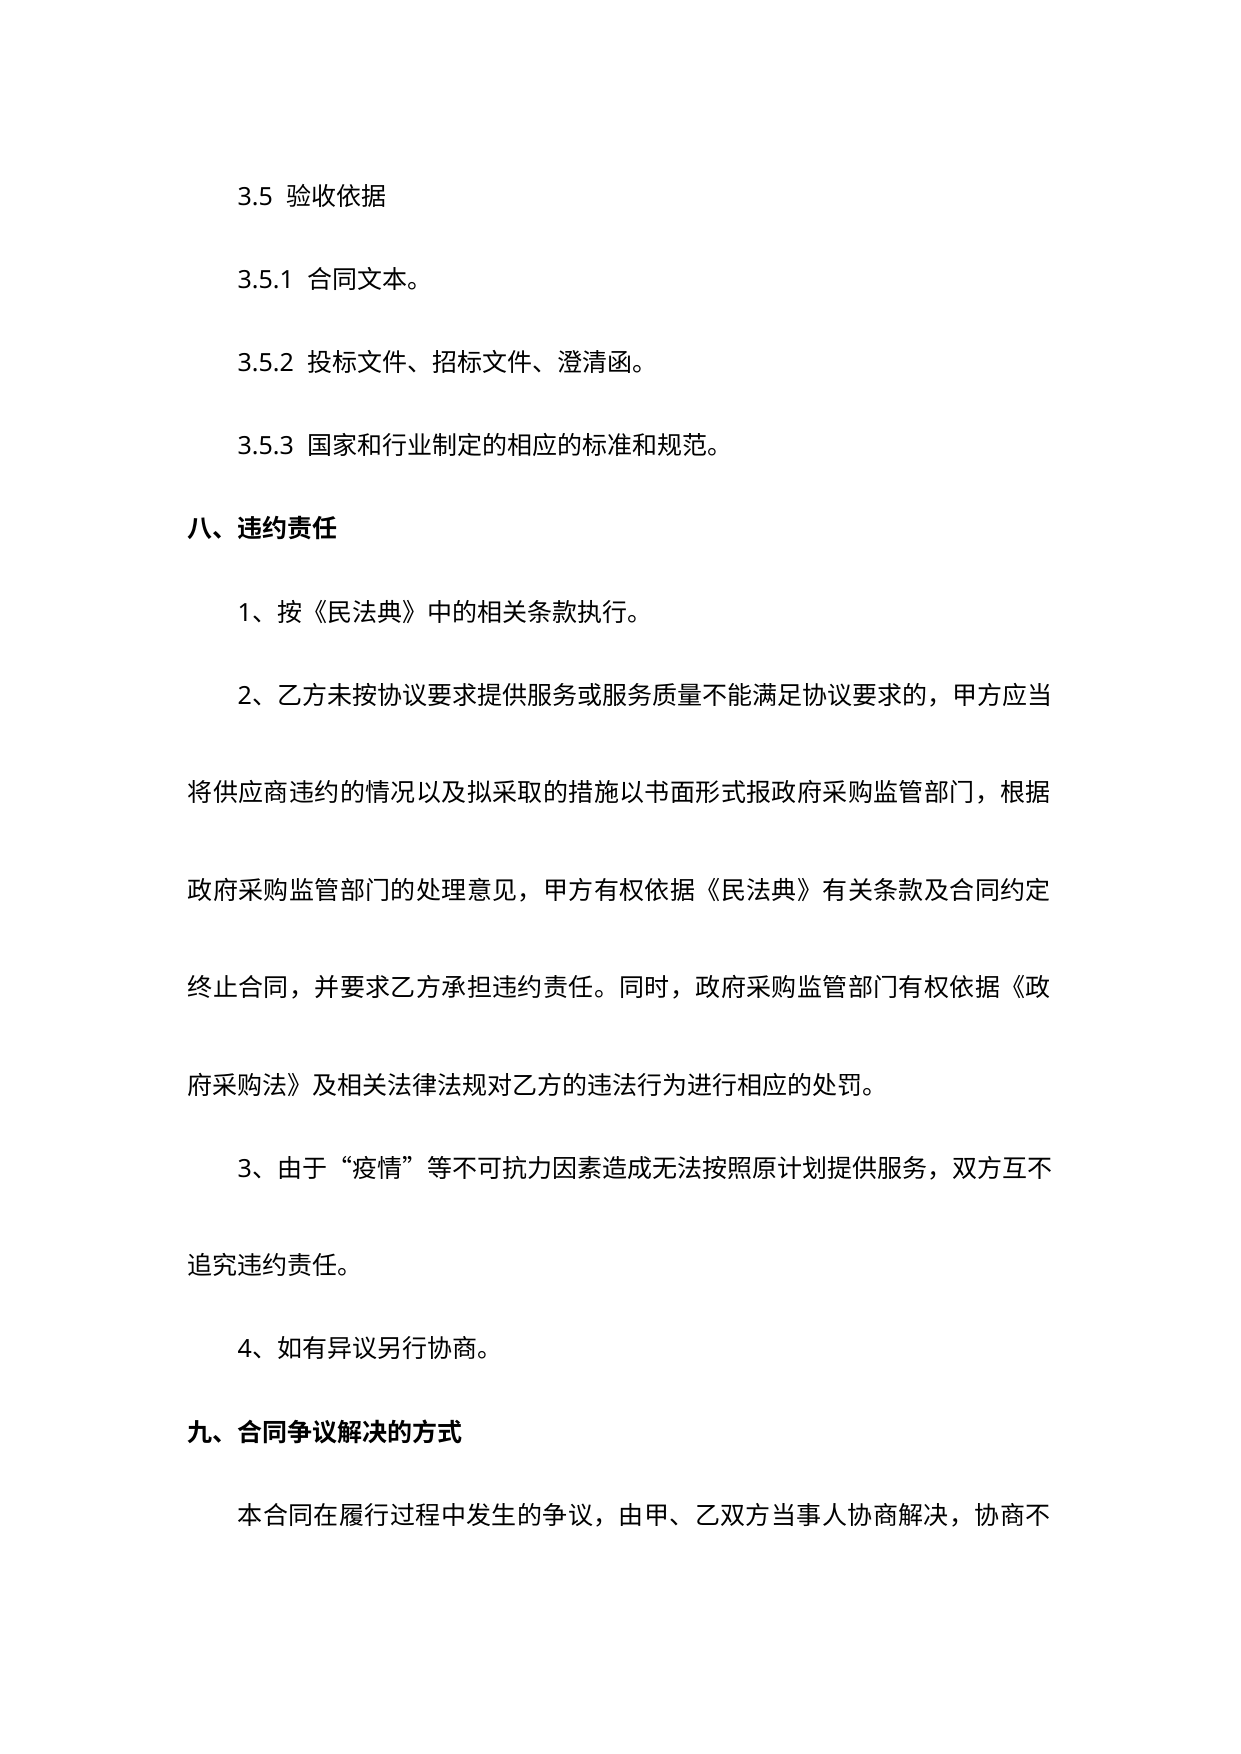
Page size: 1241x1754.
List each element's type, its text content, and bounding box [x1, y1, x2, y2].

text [187, 1481, 1053, 1546]
text 1、按《民法典》中的相关条款执行。 [187, 578, 1053, 643]
text 3.5 验收依据 [187, 162, 1053, 227]
text 八、违约责任 [187, 494, 1053, 559]
text 3.5.2 投标文件、招标文件、澄清函。 [187, 328, 1053, 393]
text 4、如有异议另行协商。 [187, 1314, 1053, 1379]
text 九、合同争议解决的方式 [187, 1398, 1053, 1463]
text 3、由于“疫情”等不可抗力因素造成无法按照原计划提供服务，双方互不追究违约责任。 [187, 1134, 1053, 1296]
text 2、乙方未按协议要求提供服务或服务质量不能满足协议要求的，甲方应当将供应商违约的情况以及拟采取的措施以书面形式报政府采购监管部门，根据政府采购监管部门的处理意见，甲方有权依据《民法典》有关条款及合同约定终止合同，并要求乙方承担违约责任。同时，政府采购监管部门有权依据《政府采购法》及相关法律法规对乙方的违法行为进行相应的处罚。 [187, 661, 1053, 1116]
text 3.5.3 国家和行业制定的相应的标准和规范。 [187, 411, 1053, 476]
text 3.5.1 合同文本。 [187, 245, 1053, 310]
